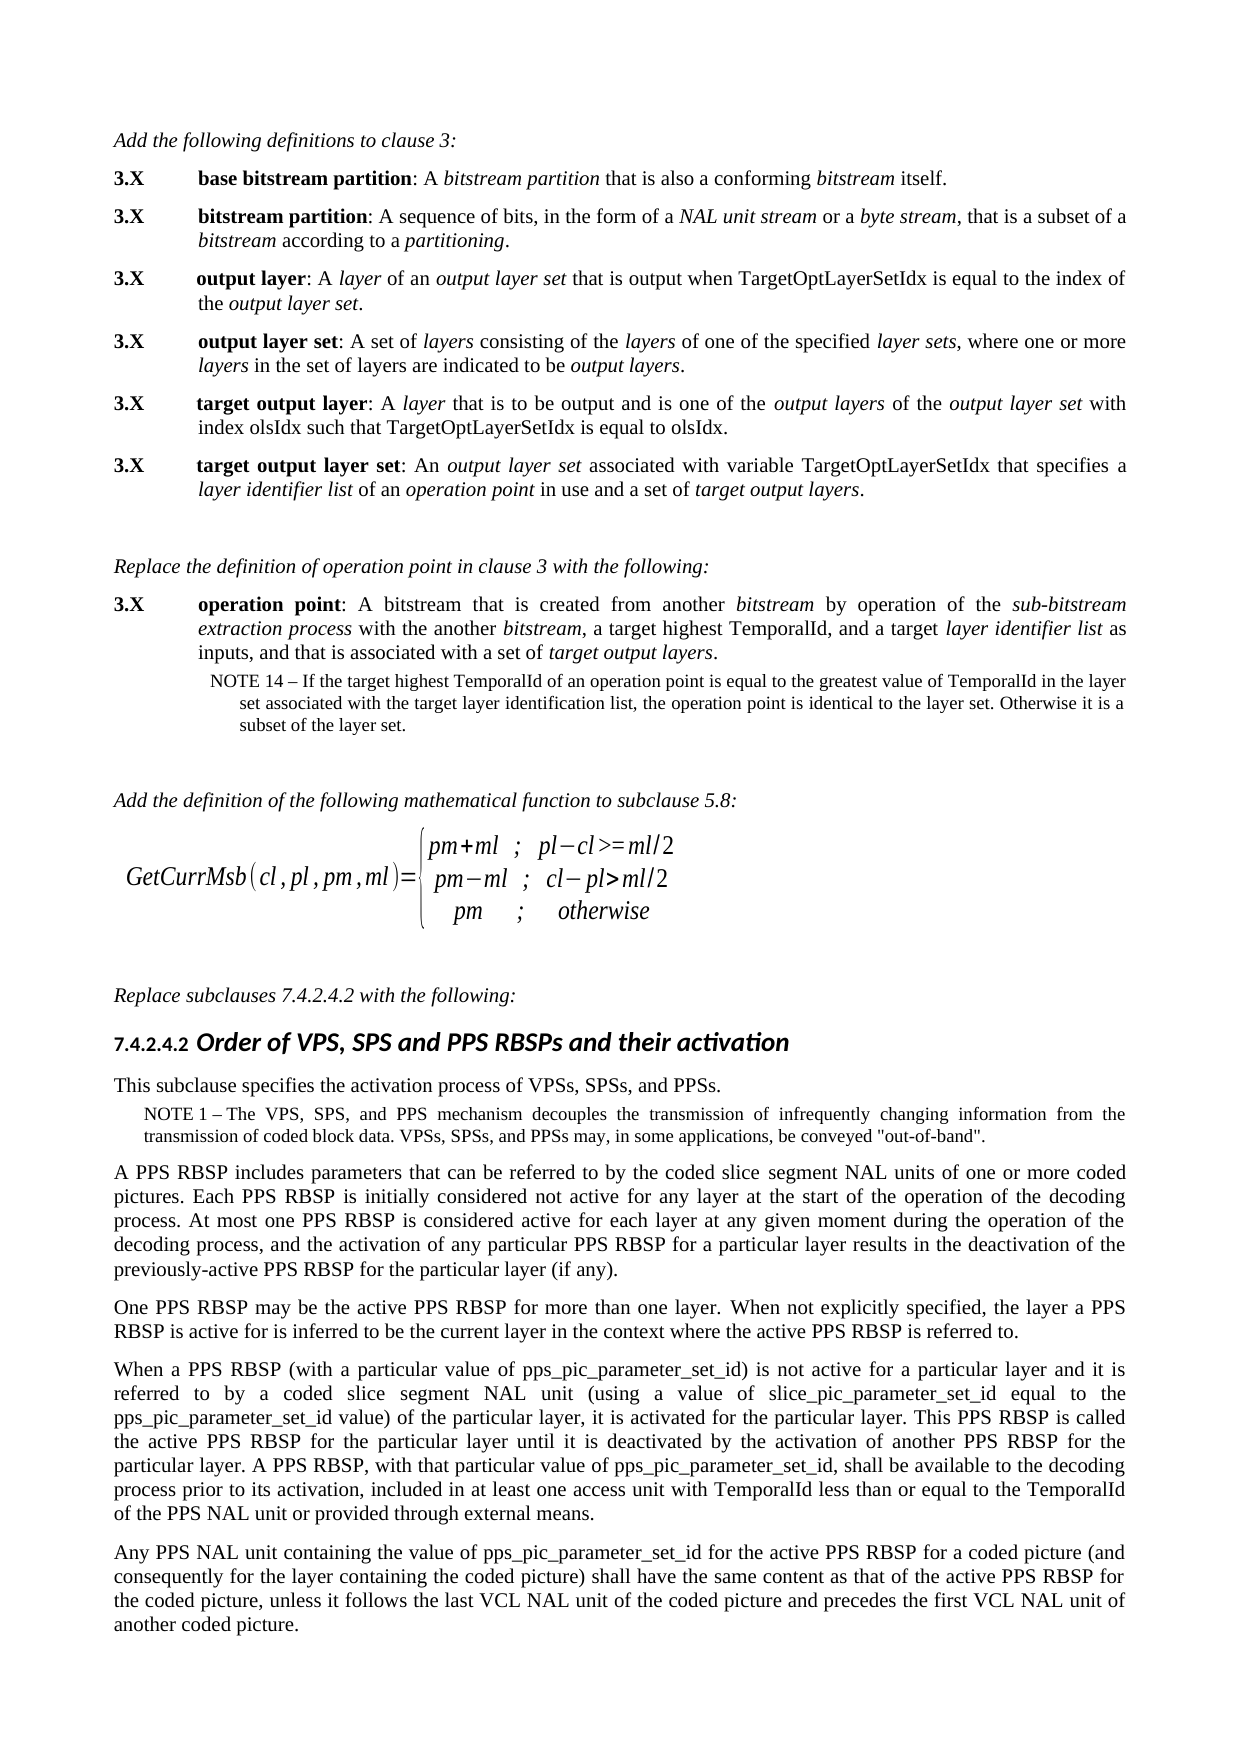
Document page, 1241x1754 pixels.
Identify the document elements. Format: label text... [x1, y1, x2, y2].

text Replace the definition of operation point in clause 3 with the following: [113, 554, 1127, 578]
list A PPS RBSP includes parameters that can be referred to by the coded slice segment NAL units of one or more coded pictures. Each PPS RBSP is initially considered not active for any layer at the start of the operation of the decoding process. At most one PPS RBSP is considered active for each layer at any given moment during the operation of the decoding process, and the activation of any particular PPS RBSP for a particular layer results in the deactivation of the previously-active PPS RBSP for the particular layer (if any). [113, 1160, 1127, 1281]
text 3.X output layer: A layer of an output layer set that is output when TargetOptLayerSetIdx is equal to the index of the output layer set. [113, 266, 1127, 314]
text Add the definition of the following mathematical function to subclause 5.8: [113, 787, 1127, 812]
text 3.X output layer set: A set of layers consisting of the layers of one of the specified layer sets, where one or more layers in the set of layers are indicated to be output layers. [113, 329, 1127, 377]
list When a PPS RBSP (with a particular value of pps_pic_parameter_set_id) is not active for a particular layer and it is referred to by a coded slice segment NAL unit (using a value of slice_pic_parameter_set_id equal to the pps_pic_parameter_set_id value) of the particular layer, it is activated for the particular layer. This PPS RBSP is called the active PPS RBSP for the particular layer until it is deactivated by the activation of another PPS RBSP for the particular layer. A PPS RBSP, with that particular value of pps_pic_parameter_set_id, shall be available to the decoding process prior to its activation, included in at least one access unit with TemporalId less than or equal to the TemporalId of the PPS NAL unit or provided through external means. [113, 1357, 1127, 1525]
subtitle Order of VPS, SPS and PPS RBSPs and their activation [113, 1025, 1127, 1058]
list Any PPS NAL unit containing the value of pps_pic_parameter_set_id for the active PPS RBSP for a coded picture (and consequently for the layer containing the coded picture) shall have the same content as that of the active PPS RBSP for the coded picture, unless it follows the last VCL NAL unit of the coded picture and precedes the first VCL NAL unit of another coded picture. [113, 1539, 1127, 1636]
text Add the following definitions to clause 3: [113, 128, 1127, 152]
text This subclause specifies the activation process of VPSs, SPSs, and PPSs. [113, 1073, 1127, 1097]
text 3.X operation point: A bitstream that is created from another bitstream by operation of the sub-bitstream extraction process with the another bitstream, a target highest TemporalId, and a target layer identifier list as inputs, and that is associated with a set of target output layers. [113, 592, 1127, 664]
text NOTE 14 – If the target highest TemporalId of an operation point is equal to the greatest value of TemporalId in the layer set associated with the target layer identification list, the operation point is identical to the layer set. Otherwise it is a subset of the layer set. [210, 670, 1127, 735]
text Replace subclauses 7.4.2.4.2 with the following: [113, 982, 1127, 1007]
list One PPS RBSP may be the active PPS RBSP for more than one layer. When not explicitly specified, the layer a PPS RBSP is active for is inferred to be the current layer in the context where the active PPS RBSP is referred to. [113, 1295, 1127, 1343]
text 3.X bitstream partition: A sequence of bits, in the form of a NAL unit stream or a byte stream, that is a subset of a bitstream according to a partitioning. [113, 204, 1127, 252]
text 3.X target output layer: A layer that is to be output and is one of the output layers of the output layer set with index olsIdx such that TargetOptLayerSetIdx is equal to olsIdx. [113, 391, 1127, 439]
text 3.X base bitstream partition: A bitstream partition that is also a conforming bitstream itself. [113, 166, 1127, 190]
text 3.X target output layer set: An output layer set associated with variable TargetOptLayerSetIdx that specifies a layer identifier list of an operation point in use and a set of target output layers. [113, 453, 1127, 501]
